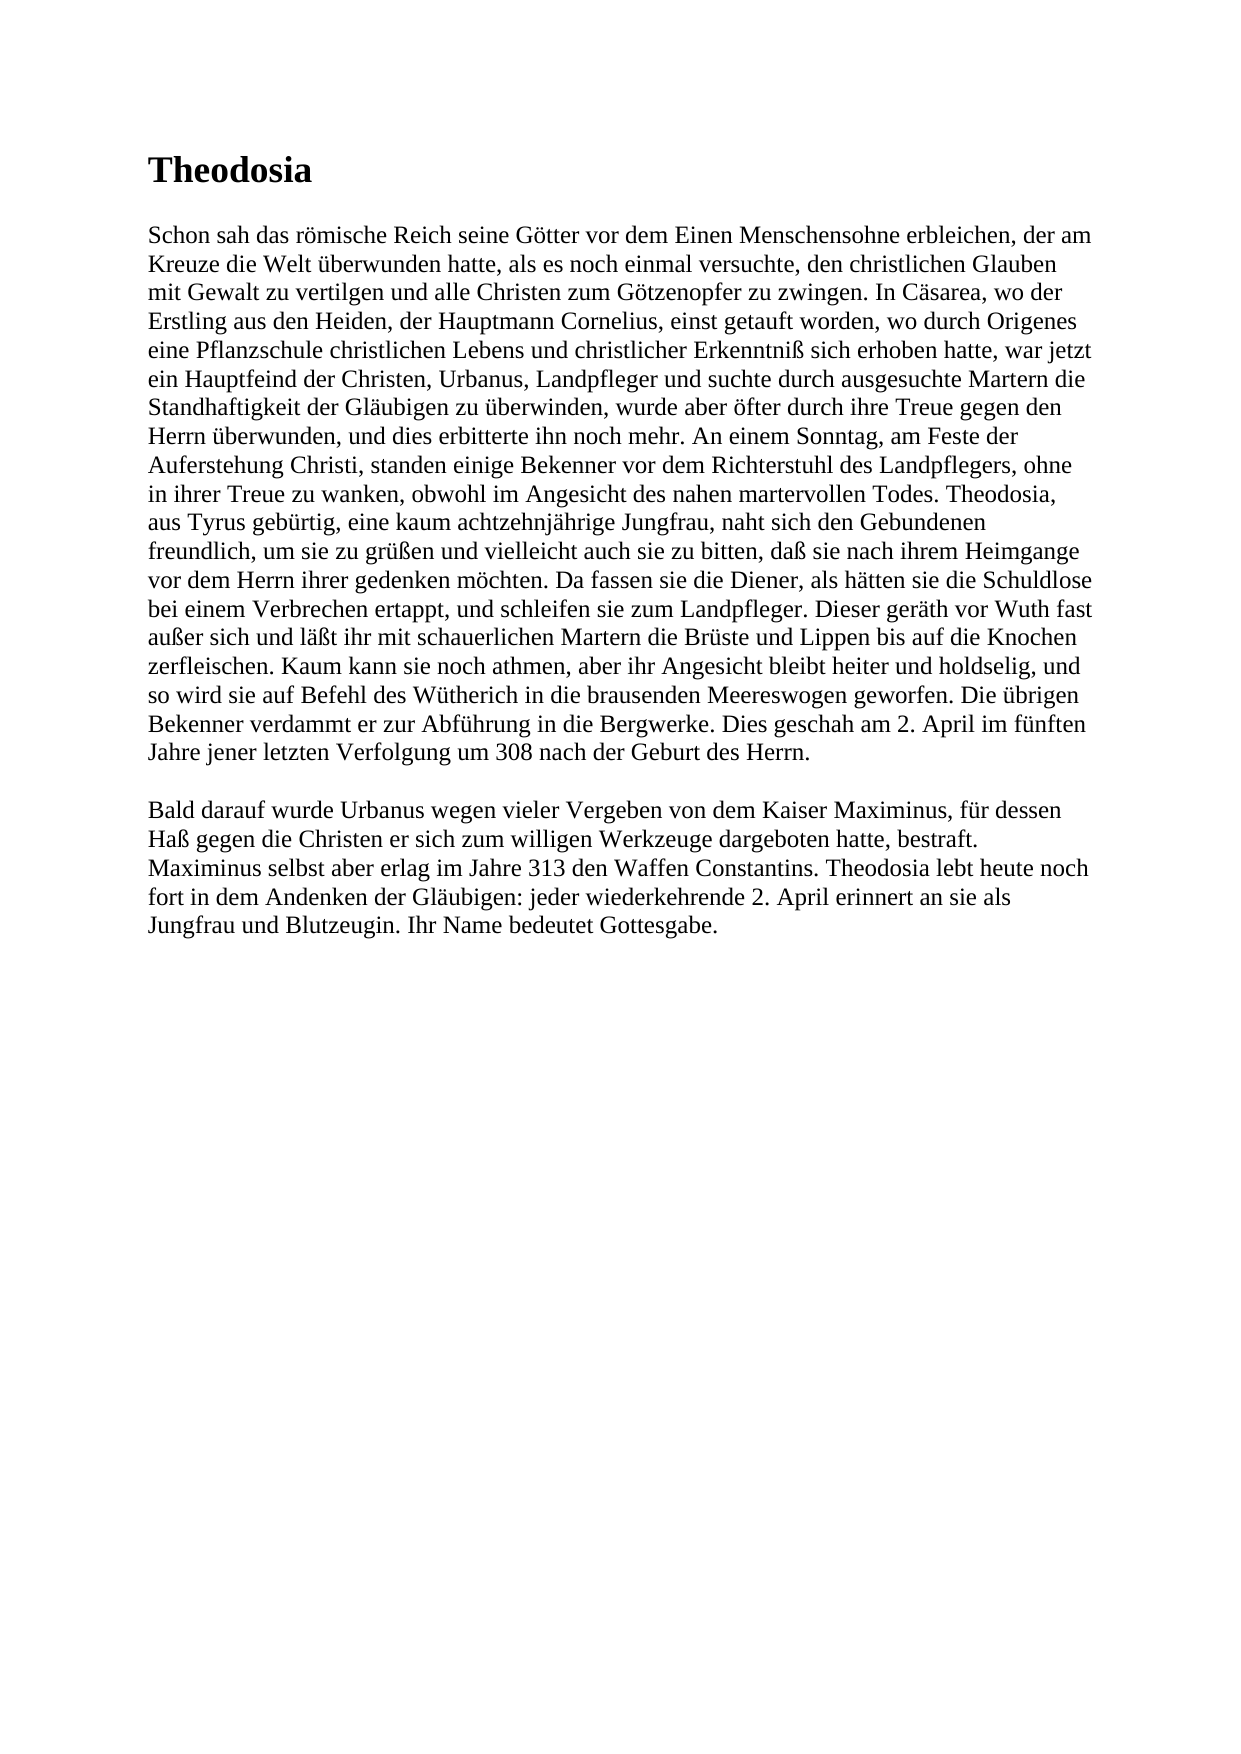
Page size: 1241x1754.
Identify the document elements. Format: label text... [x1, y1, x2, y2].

subtitle Theodosia [148, 148, 1093, 191]
text Schon sah das römische Reich seine Götter vor dem Einen Menschensohne erbleichen, der am Kreuze die Welt überwunden hatte, als es noch einmal versuchte, den christlichen Glauben mit Gewalt zu vertilgen und alle Christen zum Götzenopfer zu zwingen. In Cäsarea, wo der Erstling aus den Heiden, der Hauptmann Cornelius, einst getauft worden, wo durch Origenes eine Pflanzschule christlichen Lebens und christlicher Erkenntniß sich erhoben hatte, war jetzt ein Hauptfeind der Christen, Urbanus, Landpfleger und suchte durch ausgesuchte Martern die Standhaftigkeit der Gläubigen zu überwinden, wurde aber öfter durch ihre Treue gegen den Herrn überwunden, und dies erbitterte ihn noch mehr. An einem Sonntag, am Feste der Auferstehung Christi, standen einige Bekenner vor dem Richterstuhl des Landpflegers, ohne in ihrer Treue zu wanken, obwohl im Angesicht des nahen martervollen Todes. Theodosia, aus Tyrus gebürtig, eine kaum achtzehnjährige Jungfrau, naht sich den Gebundenen freundlich, um sie zu grüßen und vielleicht auch sie zu bitten, daß sie nach ihrem Heimgange vor dem Herrn ihrer gedenken möchten. Da fassen sie die Diener, als hätten sie die Schuldlose bei einem Verbrechen ertappt, und schleifen sie zum Landpfleger. Dieser geräth vor Wuth fast außer sich und läßt ihr mit schauerlichen Martern die Brüste und Lippen bis auf die Knochen zerfleischen. Kaum kann sie noch athmen, aber ihr Angesicht bleibt heiter und holdselig, und so wird sie auf Befehl des Wütherich in die brausenden Meereswogen geworfen. Die übrigen Bekenner verdammt er zur Abführung in die Bergwerke. Dies geschah am 2. April im fünften Jahre jener letzten Verfolgung um 308 nach der Geburt des Herrn. [148, 220, 1093, 766]
text Bald darauf wurde Urbanus wegen vieler Vergeben von dem Kaiser Maximinus, für dessen Haß gegen die Christen er sich zum willigen Werkzeuge dargeboten hatte, bestraft. Maximinus selbst aber erlag im Jahre 313 den Waffen Constantins. Theodosia lebt heute noch fort in dem Andenken der Gläubigen: jeder wiederkehrende 2. April erinnert an sie als Jungfrau und Blutzeugin. Ihr Name bedeutet Gottesgabe. [148, 795, 1093, 939]
